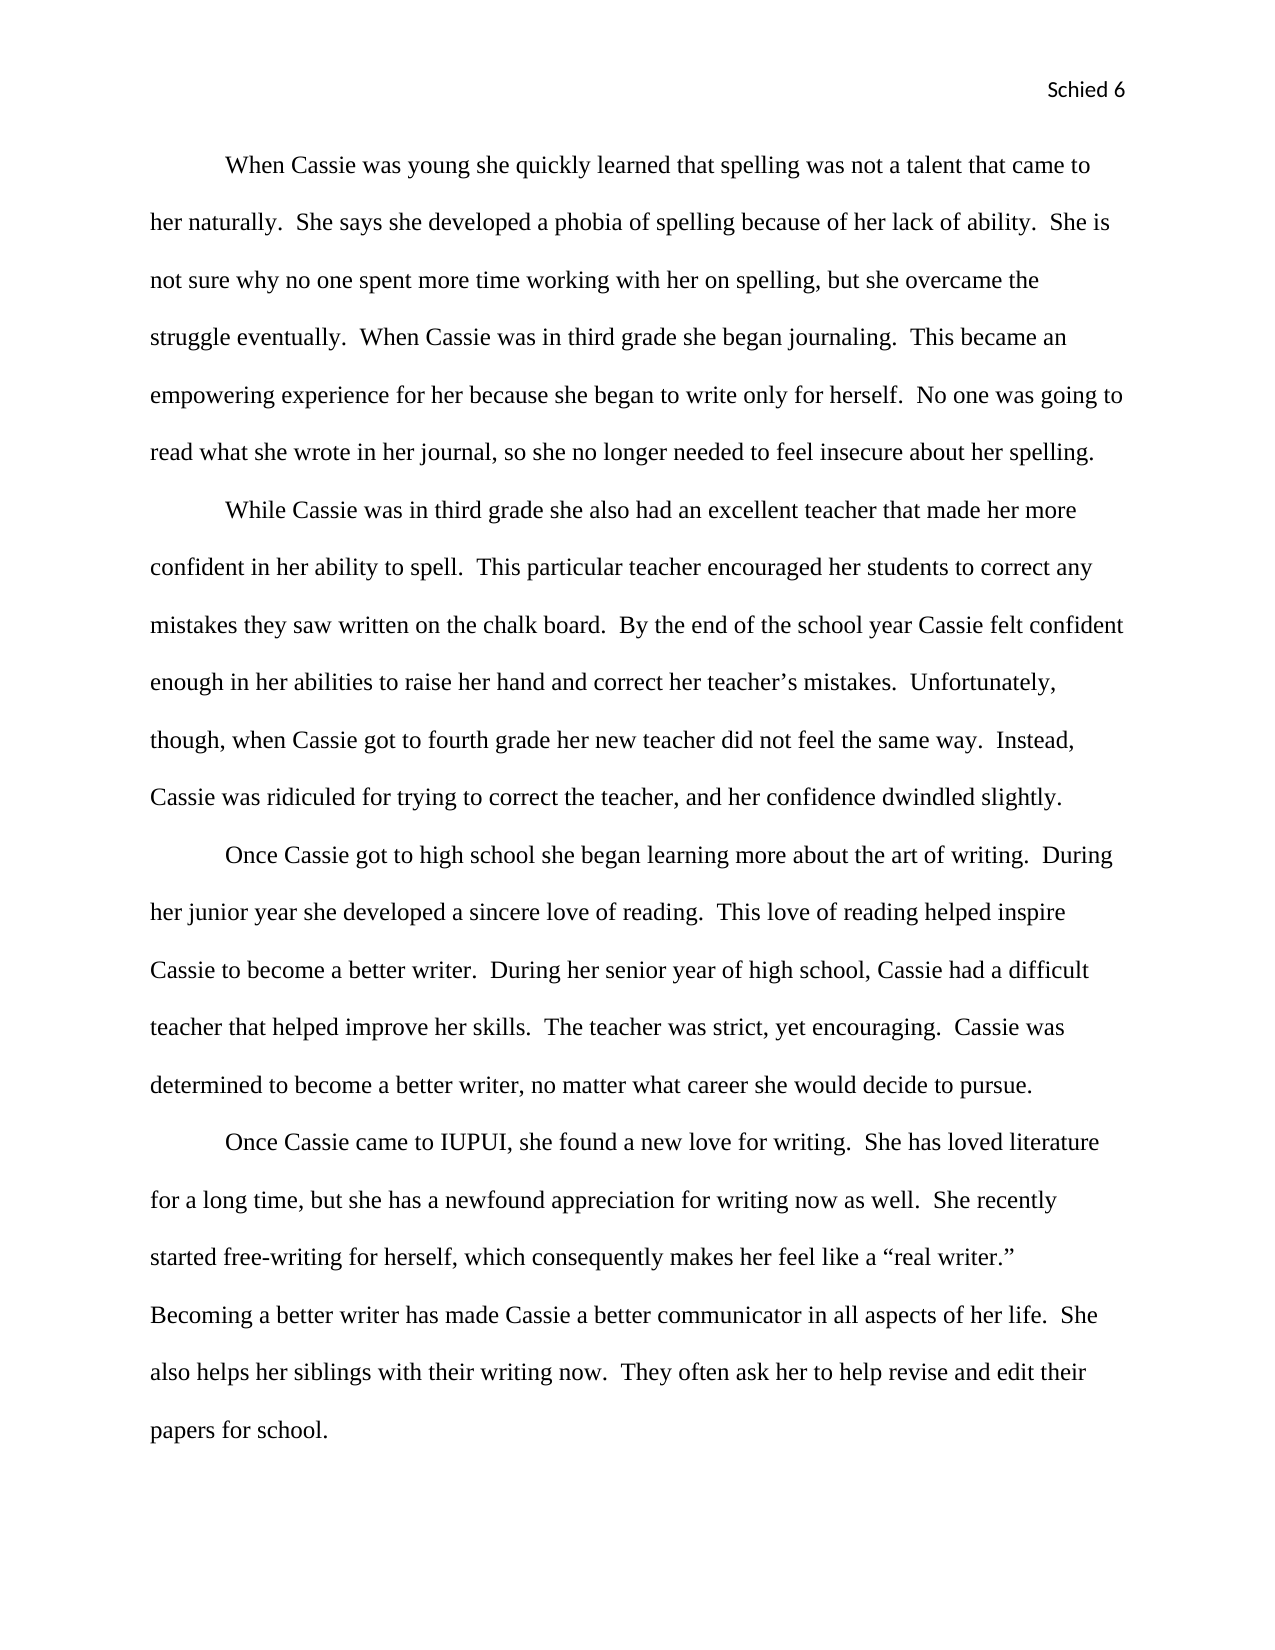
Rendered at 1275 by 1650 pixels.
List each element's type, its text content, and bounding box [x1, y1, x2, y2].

text Once Cassie got to high school she began learning more about the art of writing. During her junior year she developed a sincere love of reading. This love of reading helped inspire Cassie to become a better writer. During her senior year of high school, Cassie had a difficult teacher that helped improve her skills. The teacher was strict, yet encouraging. Cassie was determined to become a better writer, no matter what career she would decide to pursue. [150, 840, 1125, 1099]
text While Cassie was in third grade she also had an excellent teacher that made her more confident in her ability to spell. This particular teacher encouraged her students to correct any mistakes they saw written on the chalk board. By the end of the school year Cassie felt confident enough in her abilities to raise her hand and correct her teacher’s mistakes. Unfortunately, though, when Cassie got to fourth grade her new teacher did not feel the same way. Instead, Cassie was ridiculed for trying to correct the teacher, and her confidence dwindled slightly. [150, 495, 1125, 811]
text When Cassie was young she quickly learned that spelling was not a talent that came to her naturally. She says she developed a phobia of spelling because of her lack of ability. She is not sure why no one spent more time working with her on spelling, but she overcame the struggle eventually. When Cassie was in third grade she began journaling. This became an empowering experience for her because she began to write only for herself. No one was going to read what she wrote in her journal, so she no longer needed to feel insecure about her spelling. [150, 150, 1125, 466]
text Once Cassie came to IUPUI, she found a new love for writing. She has loved literature for a long time, but she has a newfound appreciation for writing now as well. She recently started free-writing for herself, which consequently makes her feel like a “real writer.” Becoming a better writer has made Cassie a better communicator in all aspects of her life. She also helps her siblings with their writing now. They often ask her to help revise and edit their papers for school. [150, 1127, 1125, 1444]
